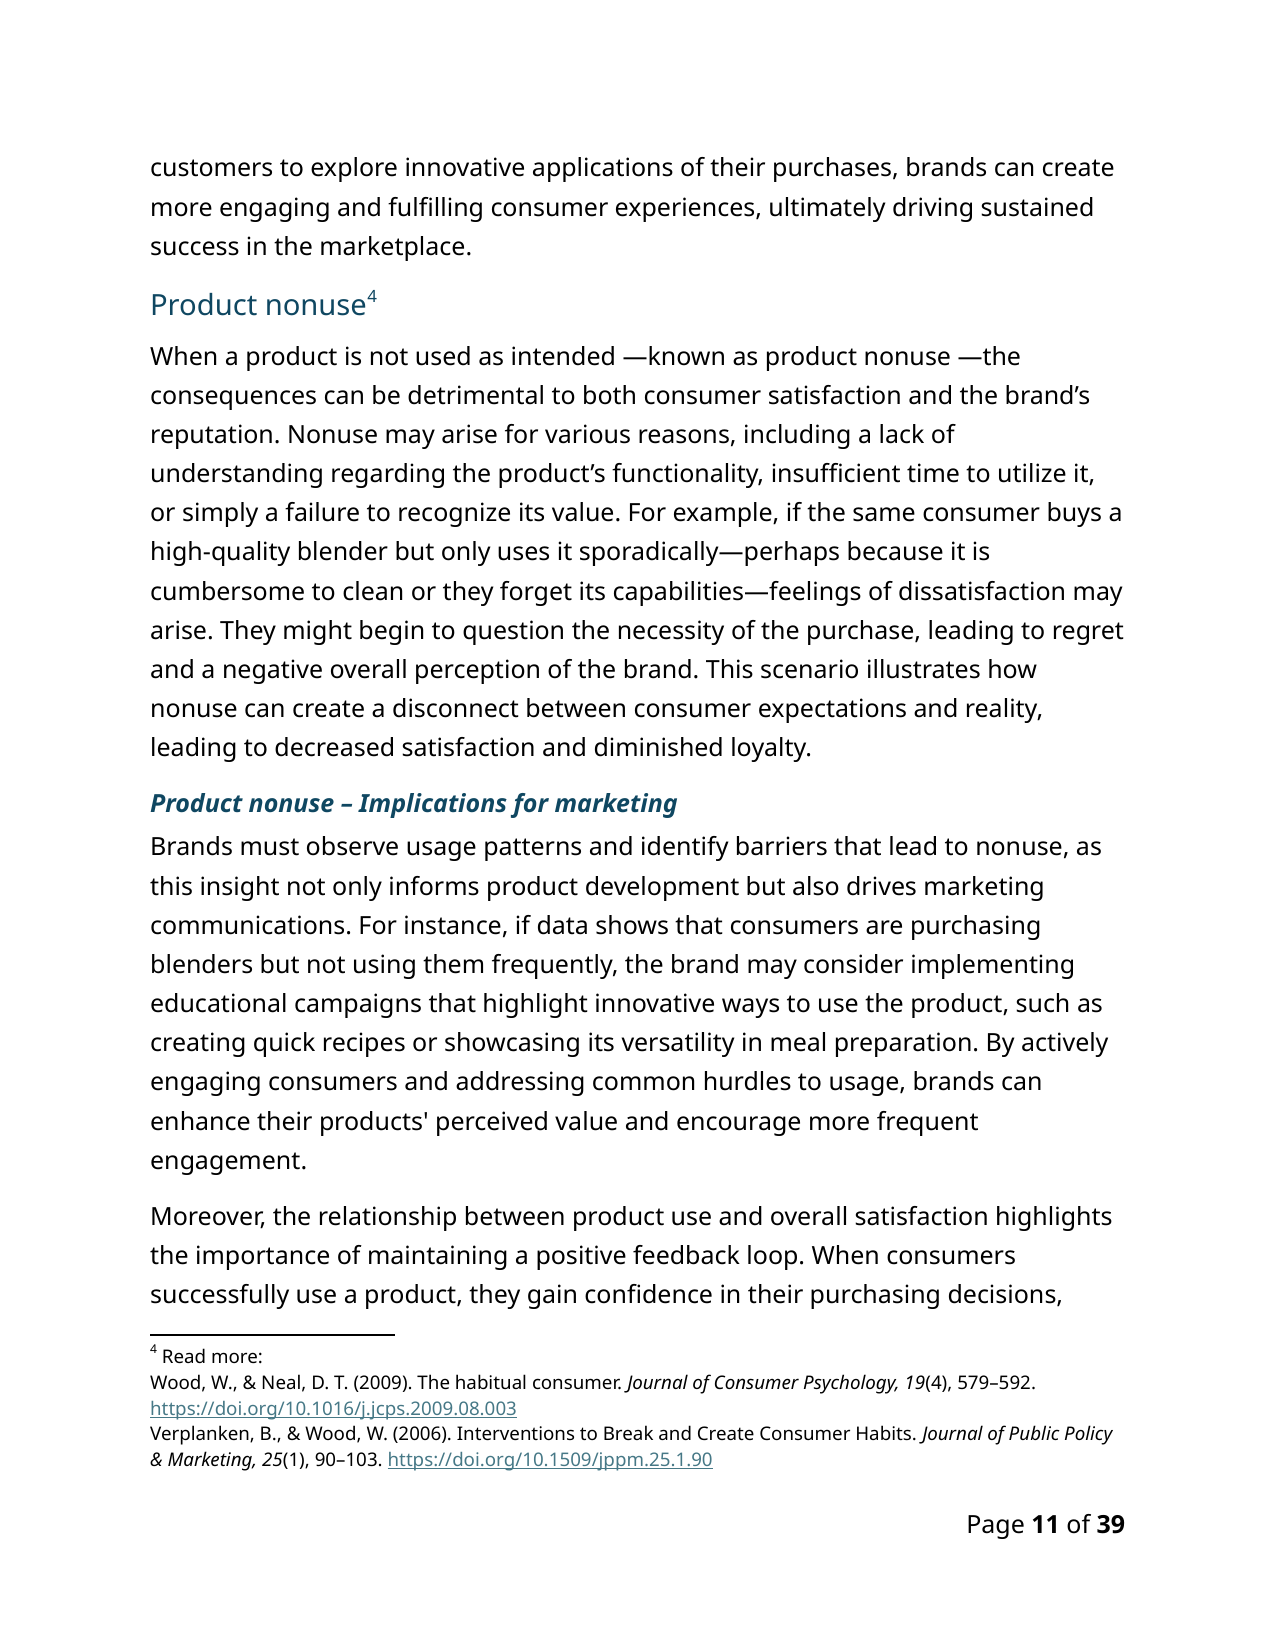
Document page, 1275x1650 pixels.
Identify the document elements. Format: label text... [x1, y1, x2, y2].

text When a product is not used as intended —known as product nonuse —the consequences can be detrimental to both consumer satisfaction and the brand’s reputation. Nonuse may arise for various reasons, including a lack of understanding regarding the product’s functionality, insufficient time to utilize it, or simply a failure to recognize its value. For example, if the same consumer buys a high-quality blender but only uses it sporadically—perhaps because it is cumbersome to clean or they forget its capabilities—feelings of dissatisfaction may arise. They might begin to question the necessity of the purchase, leading to regret and a negative overall perception of the brand. This scenario illustrates how nonuse can create a disconnect between consumer expectations and reality, leading to decreased satisfaction and diminished loyalty. [150, 338, 1125, 764]
subtitle Product nonuse [150, 284, 1125, 324]
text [150, 1198, 1125, 1311]
text Brands must observe usage patterns and identify barriers that lead to nonuse, as this insight not only informs product development but also drives marketing communications. For instance, if data shows that consumers are purchasing blenders but not using them frequently, the brand may consider implementing educational campaigns that highlight innovative ways to use the product, such as creating quick recipes or showcasing its versatility in meal preparation. By actively engaging consumers and addressing common hurdles to usage, brands can enhance their products' perceived value and encourage more frequent engagement. [150, 829, 1125, 1176]
subtitle Product nonuse – Implications for marketing [150, 786, 1125, 820]
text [150, 150, 1125, 262]
